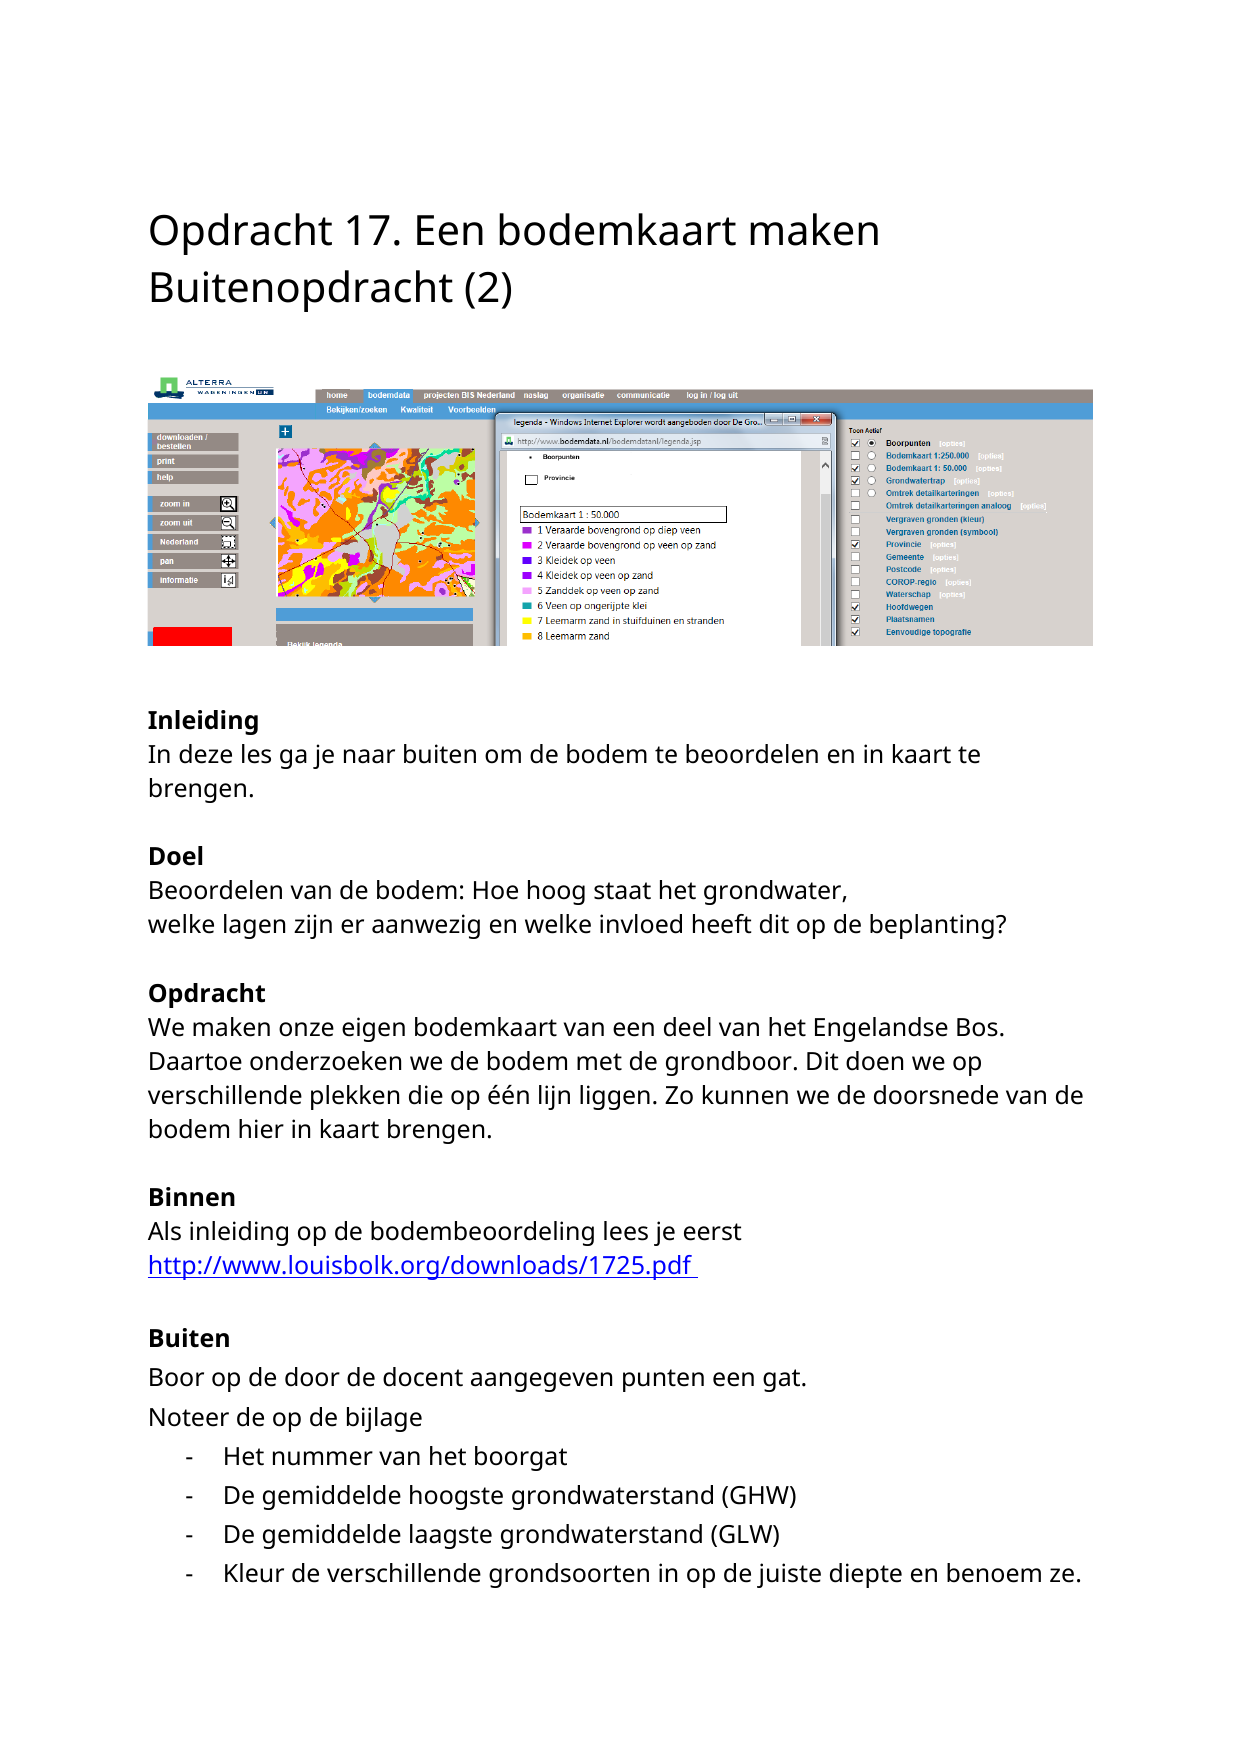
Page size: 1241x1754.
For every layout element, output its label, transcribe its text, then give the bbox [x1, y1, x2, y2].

picture [147, 371, 1093, 646]
text Daartoe onderzoeken we de bodem met de grondboor. Dit doen we op verschillende plekken die op één lijn liggen. Zo kunnen we de doorsnede van de bodem hier in kaart brengen. [148, 1043, 1093, 1146]
text Als inleiding op de bodembeoordeling lees je eerst http://www.louisbolk.org/downloads/1725.pdf [148, 1214, 1093, 1282]
text Buitenopdracht (2) [148, 257, 1093, 314]
text Opdracht 17. Een bodemkaart maken [148, 201, 1093, 257]
text welke lagen zijn er aanwezig en welke invloed heeft dit op de beplanting? [148, 907, 1093, 941]
list Het nummer van het boorgat [185, 1438, 1093, 1472]
list De gemiddelde hoogste grondwaterstand (GHW) [185, 1478, 1093, 1512]
text Binnen [148, 1179, 1093, 1214]
text In deze les ga je naar buiten om de bodem te beoordelen en in kaart te brengen. [148, 737, 1093, 805]
text Boor op de door de docent aangegeven punten een gat. [148, 1360, 1093, 1394]
text Opdracht [148, 975, 1093, 1009]
text Beoordelen van de bodem: Hoe hoog staat het grondwater, [148, 873, 1093, 907]
list De gemiddelde laagste grondwaterstand (GLW) [185, 1517, 1093, 1551]
text Buiten [148, 1321, 1093, 1355]
text Inleiding [148, 703, 1093, 737]
text Noteer de op de bijlage [148, 1399, 1093, 1433]
text We maken onze eigen bodemkaart van een deel van het Engelandse Bos. [148, 1009, 1093, 1043]
text Doel [148, 839, 1093, 873]
list Kleur de verschillende grondsoorten in op de juiste diepte en benoem ze. [185, 1556, 1093, 1590]
